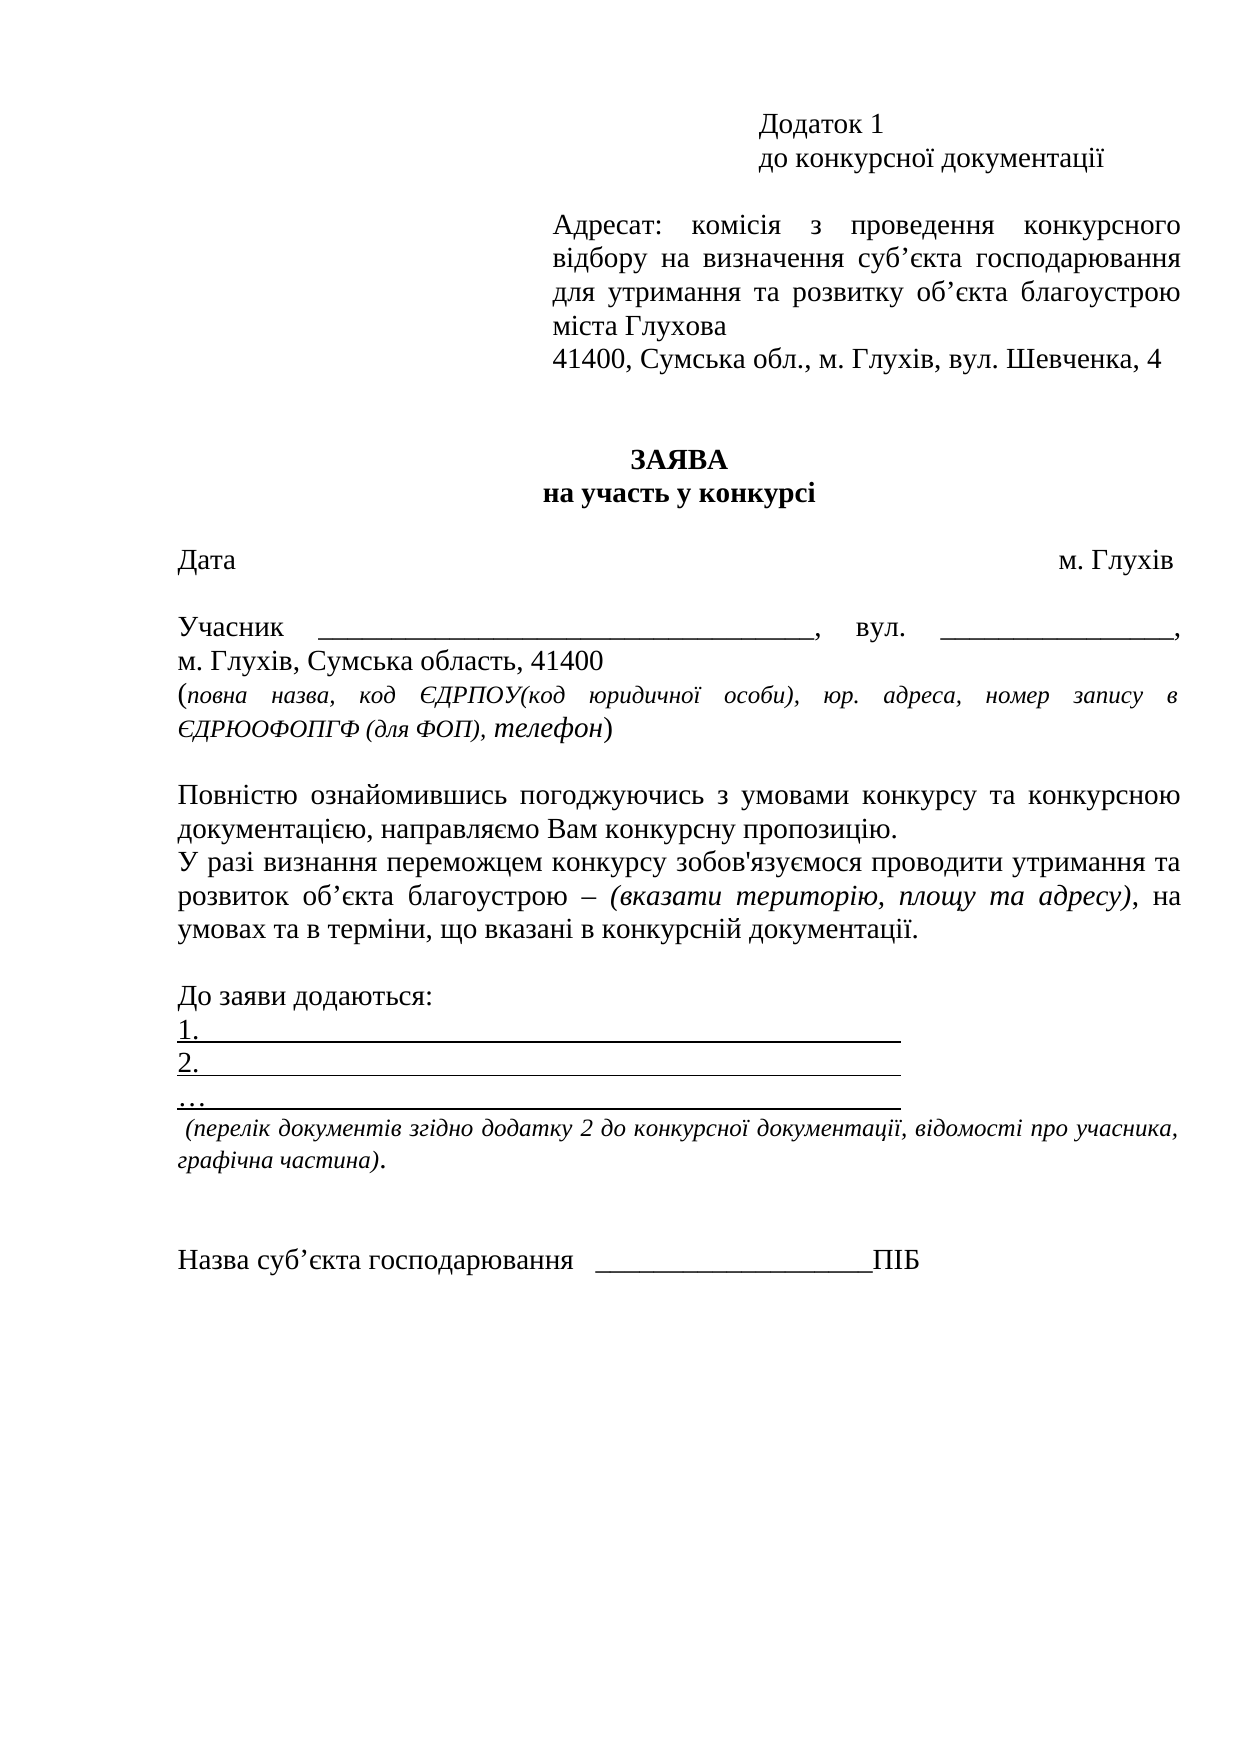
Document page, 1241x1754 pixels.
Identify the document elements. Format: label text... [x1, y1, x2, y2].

text до конкурсної документації [758, 140, 1181, 173]
text Дата м. Глухів [177, 542, 1181, 576]
text на участь у конкурсі [177, 475, 1181, 509]
text Адресат: комісія з проведення конкурсного відбору на визначення суб’єкта господарювання для утримання та розвитку об’єкта благоустрою міста Глухова [552, 207, 1181, 341]
text ЗАЯВА [177, 442, 1181, 475]
text 2. [177, 1046, 1181, 1079]
text Додаток 1 [758, 106, 1181, 140]
text 41400, Сумська обл., м. Глухів, вул. Шевченка, 4 [552, 341, 1181, 375]
text Повністю ознайомившись погоджуючись з умовами конкурсу та конкурсною документацією, направляємо Вам конкурсну пропозицію. [177, 777, 1181, 844]
text У разі визнання переможцем конкурсу зобов'язуємося проводити утримання та розвиток об’єкта благоустрою – (вказати територію, площу та адресу), на умовах та в терміни, що вказані в конкурсній документації. [177, 844, 1181, 945]
text (повна назва, код ЄДРПОУ(код юридичної особи), юр. адреса, номер запису в ЄДРЮОФОПГФ (для ФОП), телефон) [177, 677, 1181, 744]
text 1. [177, 1012, 1181, 1046]
text Назва суб’єкта господарювання ___________________ПІБ [177, 1242, 1181, 1276]
text Учасник __________________________________, вул. ________________, м. Глухів, Сумська область, 41400 [177, 609, 1181, 677]
text (перелік документів згідно додатку 2 до конкурсної документації, відомості про учасника, графічна частина). [177, 1113, 1181, 1175]
text … [177, 1079, 1181, 1113]
text До заяви додаються: [177, 978, 1181, 1012]
